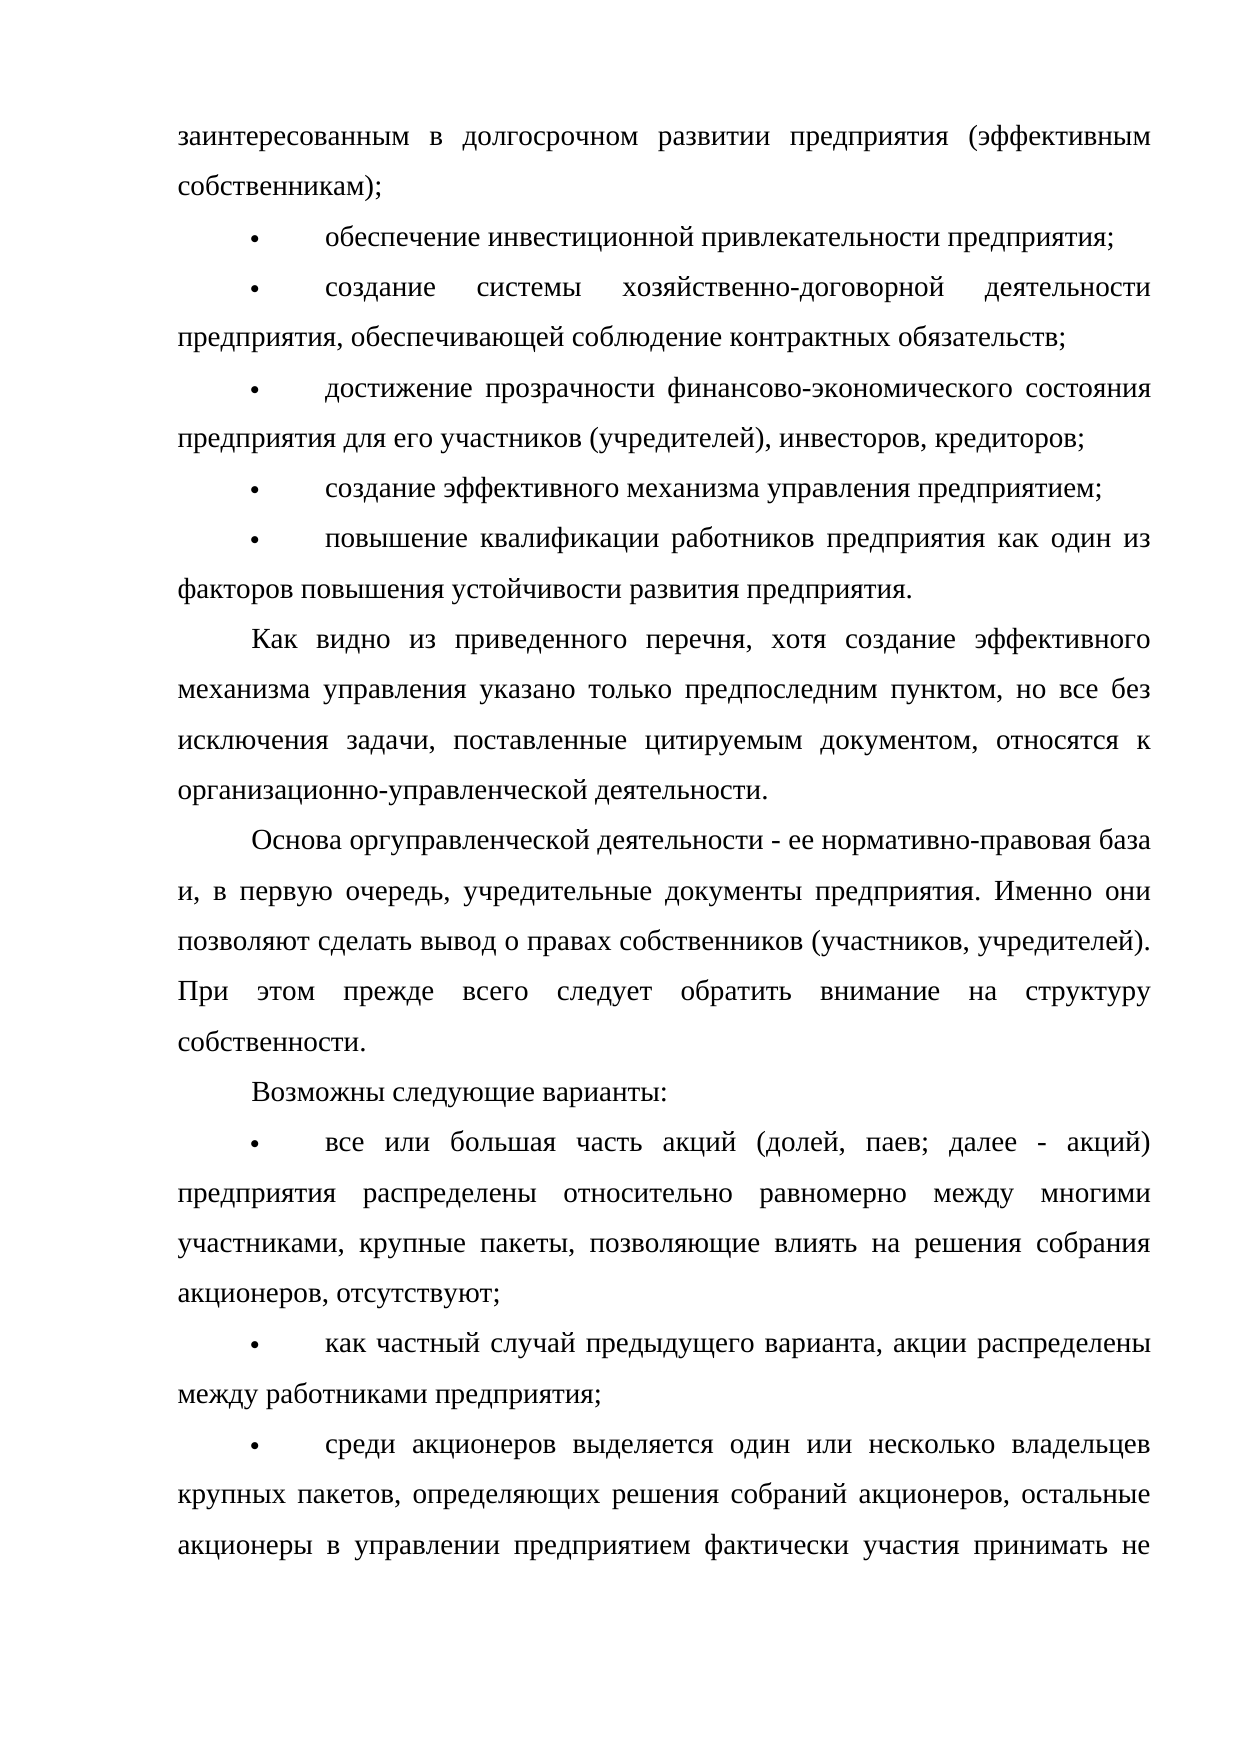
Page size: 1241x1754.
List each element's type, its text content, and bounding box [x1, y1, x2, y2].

list все или большая часть акций (долей, паев; далее - акций) предприятия распределены относительно равномерно между многими участниками, крупные пакеты, позволяющие влиять на решения собрания акционеров, отсутствуют; [177, 1124, 1152, 1309]
text Как видно из приведенного перечня, хотя создание эффективного механизма управления указано только предпоследним пунктом, но все без исключения задачи, поставленные цитируемым документом, относятся к организационно-управленческой деятельности. [177, 621, 1152, 806]
list достижение прозрачности финансово-экономического состояния предприятия для его участников (учредителей), инвесторов, кредиторов; [177, 370, 1152, 453]
text Возможны следующие варианты: [177, 1074, 1152, 1108]
list повышение квалификации работников предприятия как один из факторов повышения устойчивости развития предприятия. [177, 521, 1152, 604]
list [177, 1426, 1152, 1560]
list обеспечение инвестиционной привлекательности предприятия; [177, 219, 1152, 252]
list как частный случай предыдущего варианта, акции распределены между работниками предприятия; [177, 1326, 1152, 1409]
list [177, 118, 1152, 202]
text Основа оргуправленческой деятельности - ее нормативно-правовая база и, в первую очередь, учредительные документы предприятия. Именно они позволяют сделать вывод о правах собственников (участников, учредителей). При этом прежде всего следует обратить внимание на структуру собственности. [177, 822, 1152, 1057]
list создание эффективного механизма управления предприятием; [177, 470, 1152, 504]
list создание системы хозяйственно-договорной деятельности предприятия, обеспечивающей соблюдение контрактных обязательств; [177, 269, 1152, 353]
